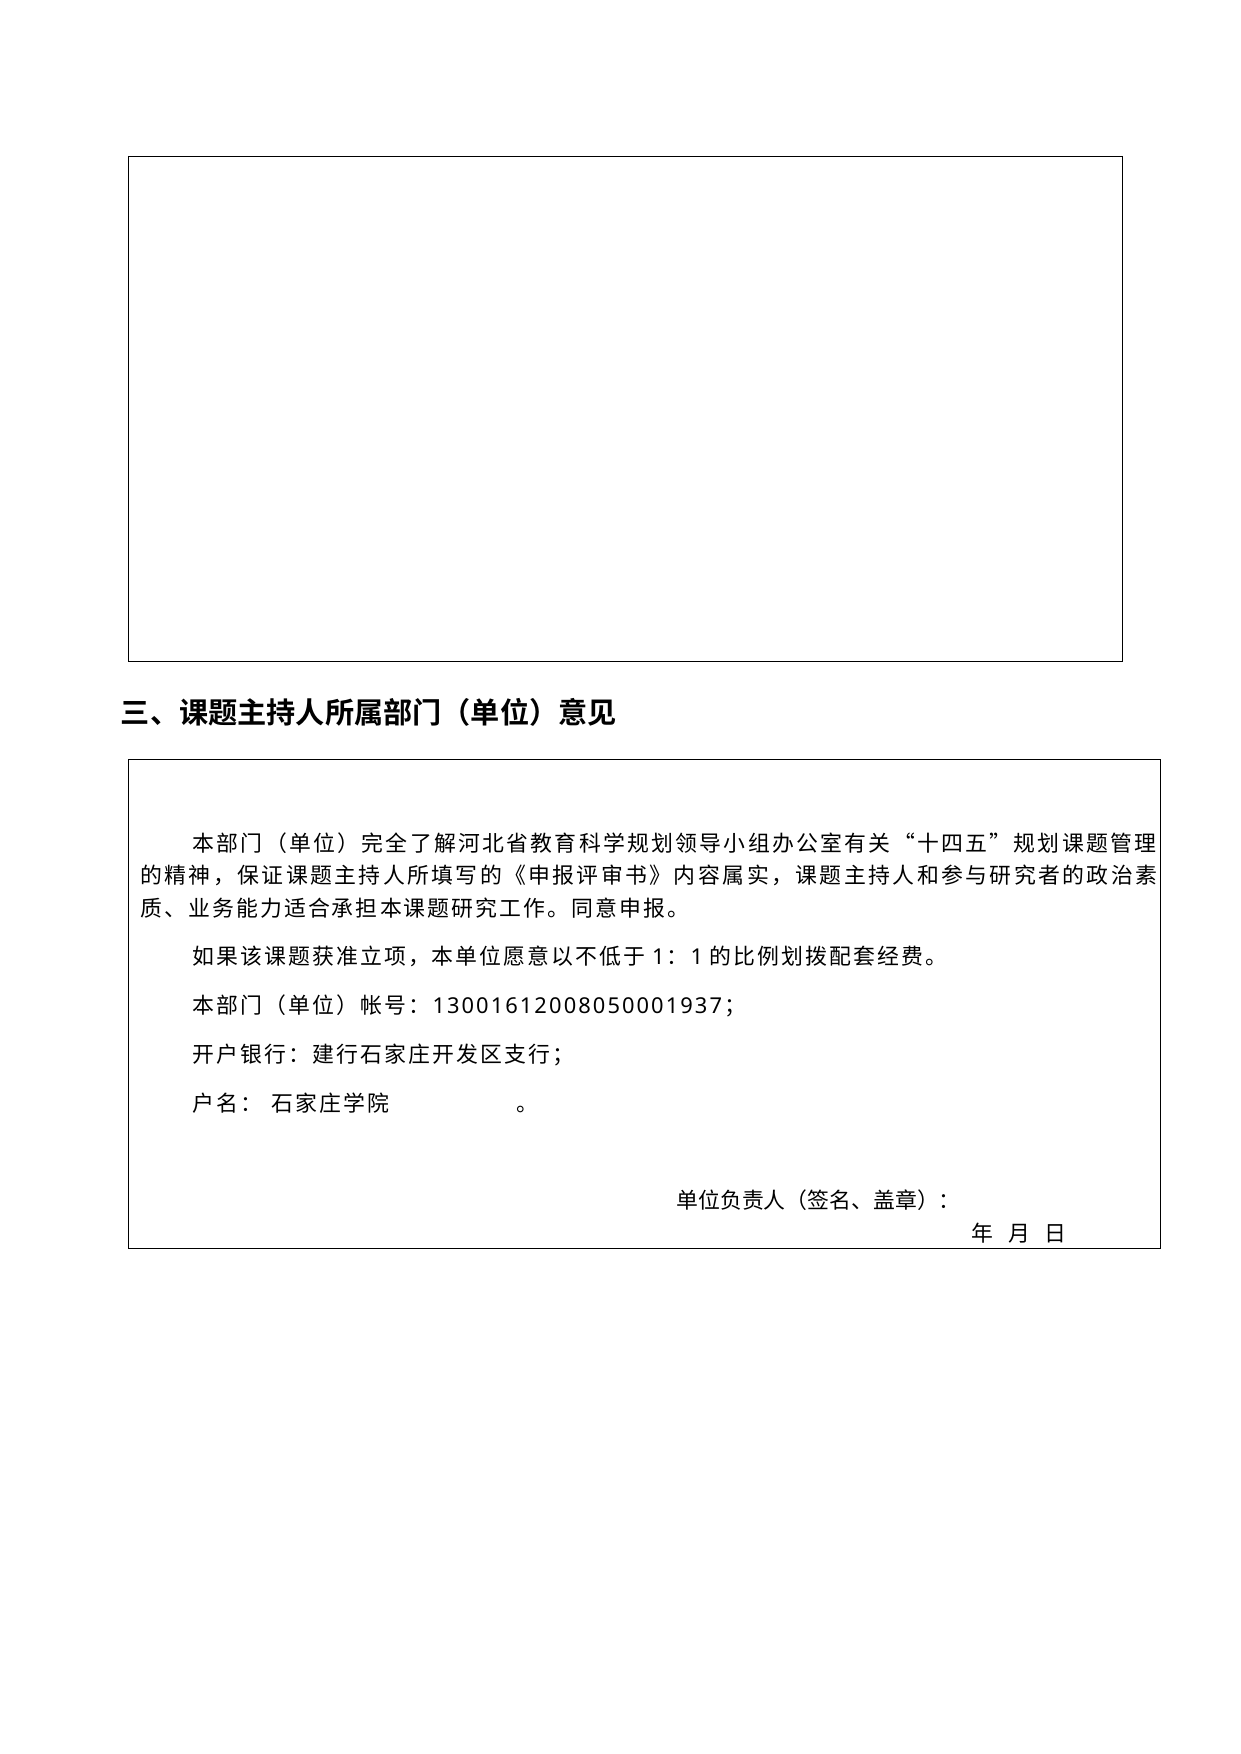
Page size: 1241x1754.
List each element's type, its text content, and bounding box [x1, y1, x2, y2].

table_cell [129, 157, 1122, 661]
table_header 本部门（单位）完全了解河北省教育科学规划领导小组办公室有关“十四五”规划课题管理的精神，保证课题主持人所填写的《申报评审书》内容属实，课题主持人和参与研究者的政治素质、业务能力适合承担本课题研究工作。同意申报。 如果该课题获准立项，本单位愿意以不低于1：1的比例划拨配套经费。 本部门（单位）帐号：13001612008050001937； 开户银行：建行石家庄开发区支行； 户名： 石家庄学院 。 单位负责人（签名、盖章）： 年 月 日 [129, 760, 1160, 1248]
text 三、课题主持人所属部门（单位）意见 [91, 678, 1202, 743]
